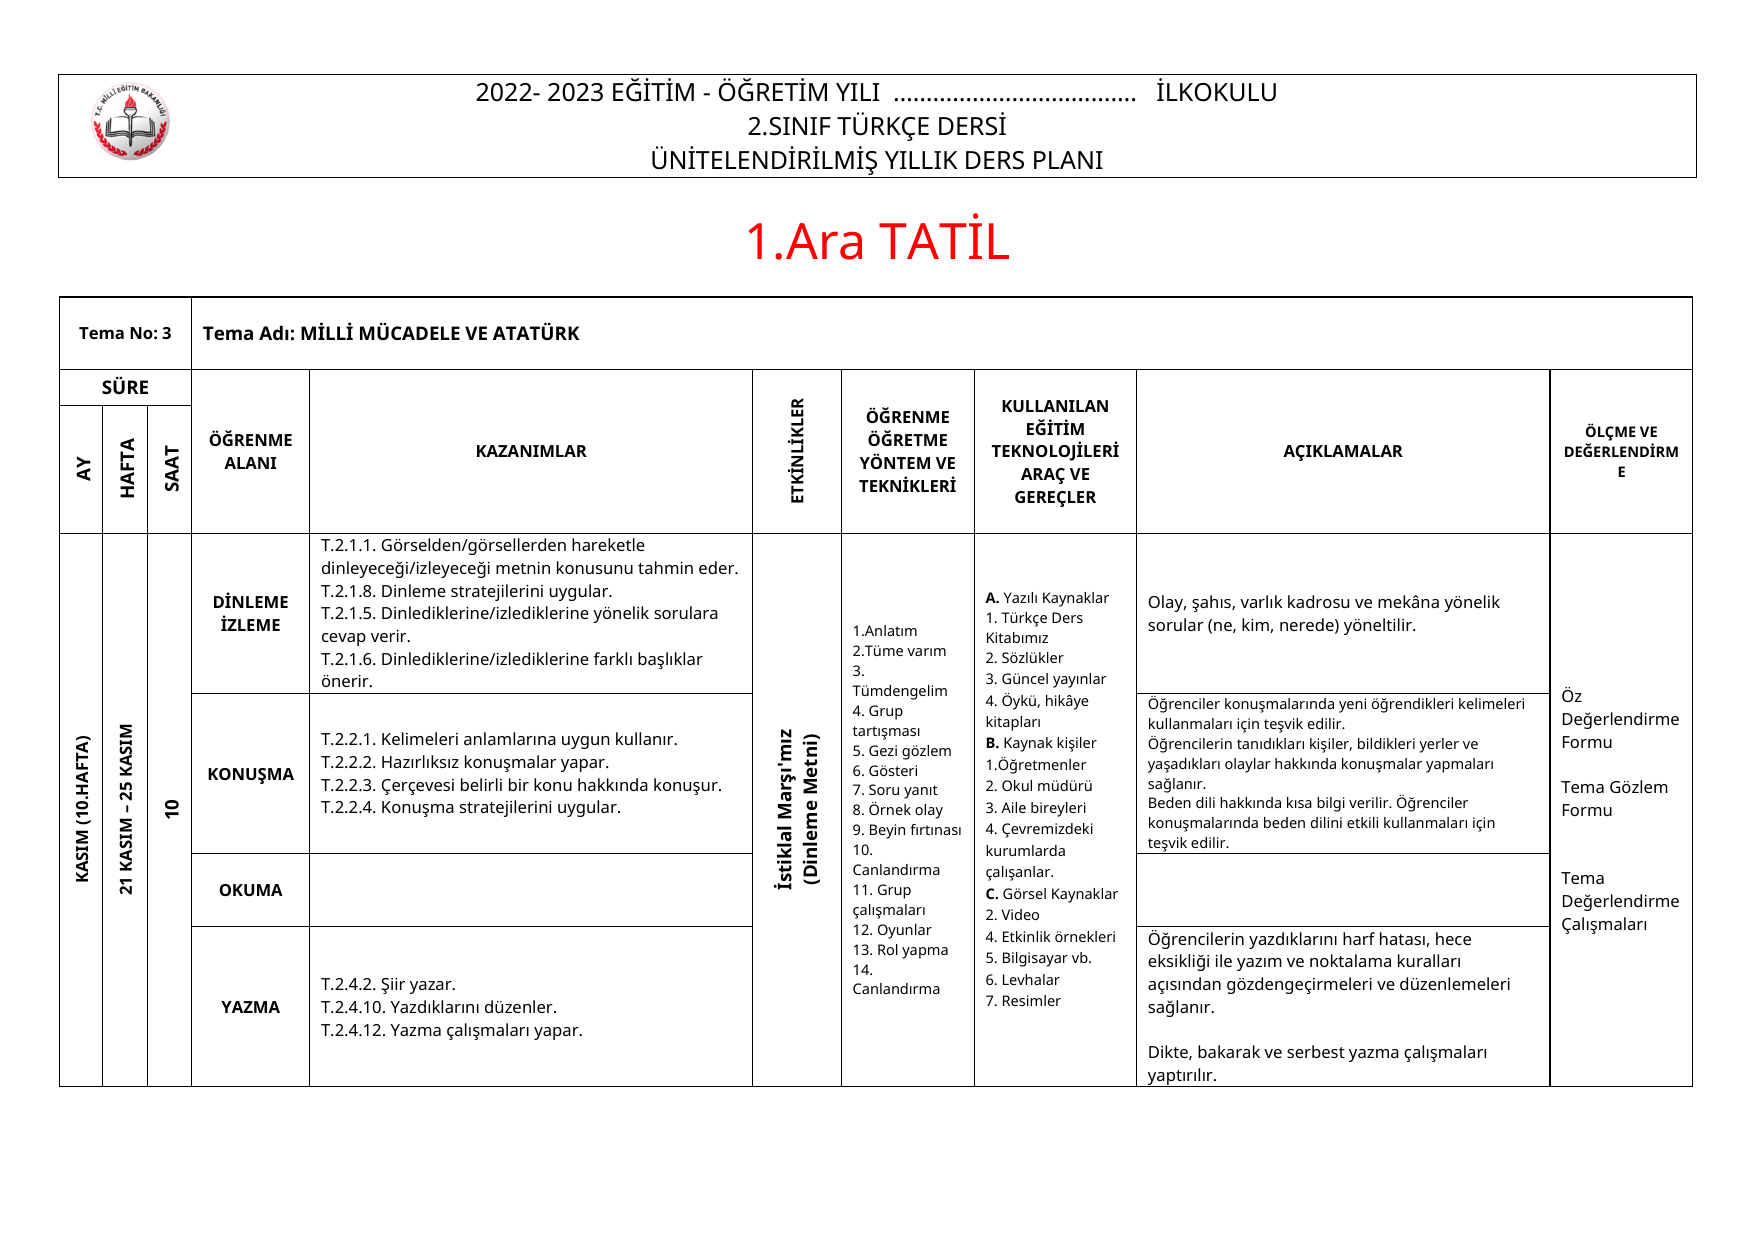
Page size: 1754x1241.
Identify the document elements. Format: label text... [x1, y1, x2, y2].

table_cell T.2.2.1. Kelimeleri anlamlarına uygun kullanır. T.2.2.2. Hazırlıksız konuşmalar yapar. T.2.2.3. Çerçevesi belirli bir konu hakkında konuşur. T.2.2.4. Konuşma stratejilerini uygular. [310, 694, 752, 853]
table_cell A. Yazılı Kaynaklar 1. Türkçe Ders Kitabımız 2. Sözlükler 3. Güncel yayınlar 4. Öykü, hikâye kitapları B. Kaynak kişiler 1.Öğretmenler 2. Okul müdürü 3. Aile bireyleri 4. Çevremizdeki kurumlarda çalışanlar. C. Görsel Kaynaklar 2. Video 4. Etkinlik örnekleri 5. Bilgisayar vb. 6. Levhalar 7. Resimler [975, 534, 1136, 1086]
table_cell Öğrencilerin yazdıklarını harf hatası, hece eksikliği ile yazım ve noktalama kuralları açısından gözdengeçirmeleri ve düzenlemeleri sağlanır. Dikte, bakarak ve serbest yazma çalışmaları yaptırılır. [1137, 927, 1549, 1086]
table_cell Öğrenciler konuşmalarında yeni öğrendikleri kelimeleri kullanmaları için teşvik edilir. Öğrencilerin tanıdıkları kişiler, bildikleri yerler ve yaşadıkları olaylar hakkında konuşmalar yapmaları sağlanır. Beden dili hakkında kısa bilgi verilir. Öğrenciler konuşmalarında beden dilini etkili kullanmaları için teşvik edilir. [1137, 694, 1549, 853]
table_cell DİNLEME İZLEME [192, 534, 309, 693]
table_cell [310, 854, 752, 926]
table_cell 21 KASIM – 25 KASIM [103, 534, 147, 1086]
table_cell KONUŞMA [192, 694, 309, 853]
table_cell SÜRE [60, 370, 191, 404]
table_cell ETKİNLİKLER [753, 370, 841, 533]
table_cell ÖĞRENME ALANI [192, 370, 309, 533]
table_cell SAAT [148, 406, 191, 533]
table_cell OKUMA [192, 854, 309, 926]
table_cell KAZANIMLAR [310, 370, 752, 533]
table_cell Öz Değerlendirme Formu Tema Gözlem Formu Tema Değerlendirme Çalışmaları [1551, 534, 1692, 1086]
table_cell T.2.4.2. Şiir yazar. T.2.4.10. Yazdıklarını düzenler. T.2.4.12. Yazma çalışmaları yapar. [310, 927, 752, 1086]
table_header Tema No: 3 [60, 298, 191, 369]
text 1.Ara TATİL [59, 206, 1695, 274]
table_cell ÖĞRENME ÖĞRETME YÖNTEM VE TEKNİKLERİ [842, 370, 974, 533]
table_header Tema Adı: MİLLİ MÜCADELE VE ATATÜRK [192, 298, 1692, 369]
table_cell YAZMA [192, 927, 309, 1086]
table_cell Olay, şahıs, varlık kadrosu ve mekâna yönelik sorular (ne, kim, nerede) yöneltilir. [1137, 534, 1549, 693]
table_cell 10 [148, 534, 191, 1086]
table_cell HAFTA [103, 406, 147, 533]
table_cell T.2.1.1. Görselden/görsellerden hareketle dinleyeceği/izleyeceği metnin konusunu tahmin eder. T.2.1.8. Dinleme stratejilerini uygular. T.2.1.5. Dinlediklerine/izlediklerine yönelik sorulara cevap verir. T.2.1.6. Dinlediklerine/izlediklerine farklı başlıklar önerir. [310, 534, 752, 693]
table_cell KULLANILAN EĞİTİM TEKNOLOJİLERİ ARAÇ VE GEREÇLER [975, 370, 1136, 533]
table_cell [1137, 854, 1549, 926]
picture [85, 77, 175, 167]
table_cell ÖLÇME VE DEĞERLENDİRME [1551, 370, 1692, 533]
table_cell KASIM (10.HAFTA) [60, 534, 102, 1086]
table_cell İstiklal Marşı'mız (Dinleme Metni) [753, 534, 841, 1086]
table_cell AY [60, 406, 102, 533]
table_cell 1.Anlatım 2.Tüme varım 3. Tümdengelim 4. Grup tartışması 5. Gezi gözlem 6. Gösteri 7. Soru yanıt 8. Örnek olay 9. Beyin fırtınası 10. Canlandırma 11. Grup çalışmaları 12. Oyunlar 13. Rol yapma 14. Canlandırma [842, 534, 974, 1086]
table_cell AÇIKLAMALAR [1137, 370, 1549, 533]
